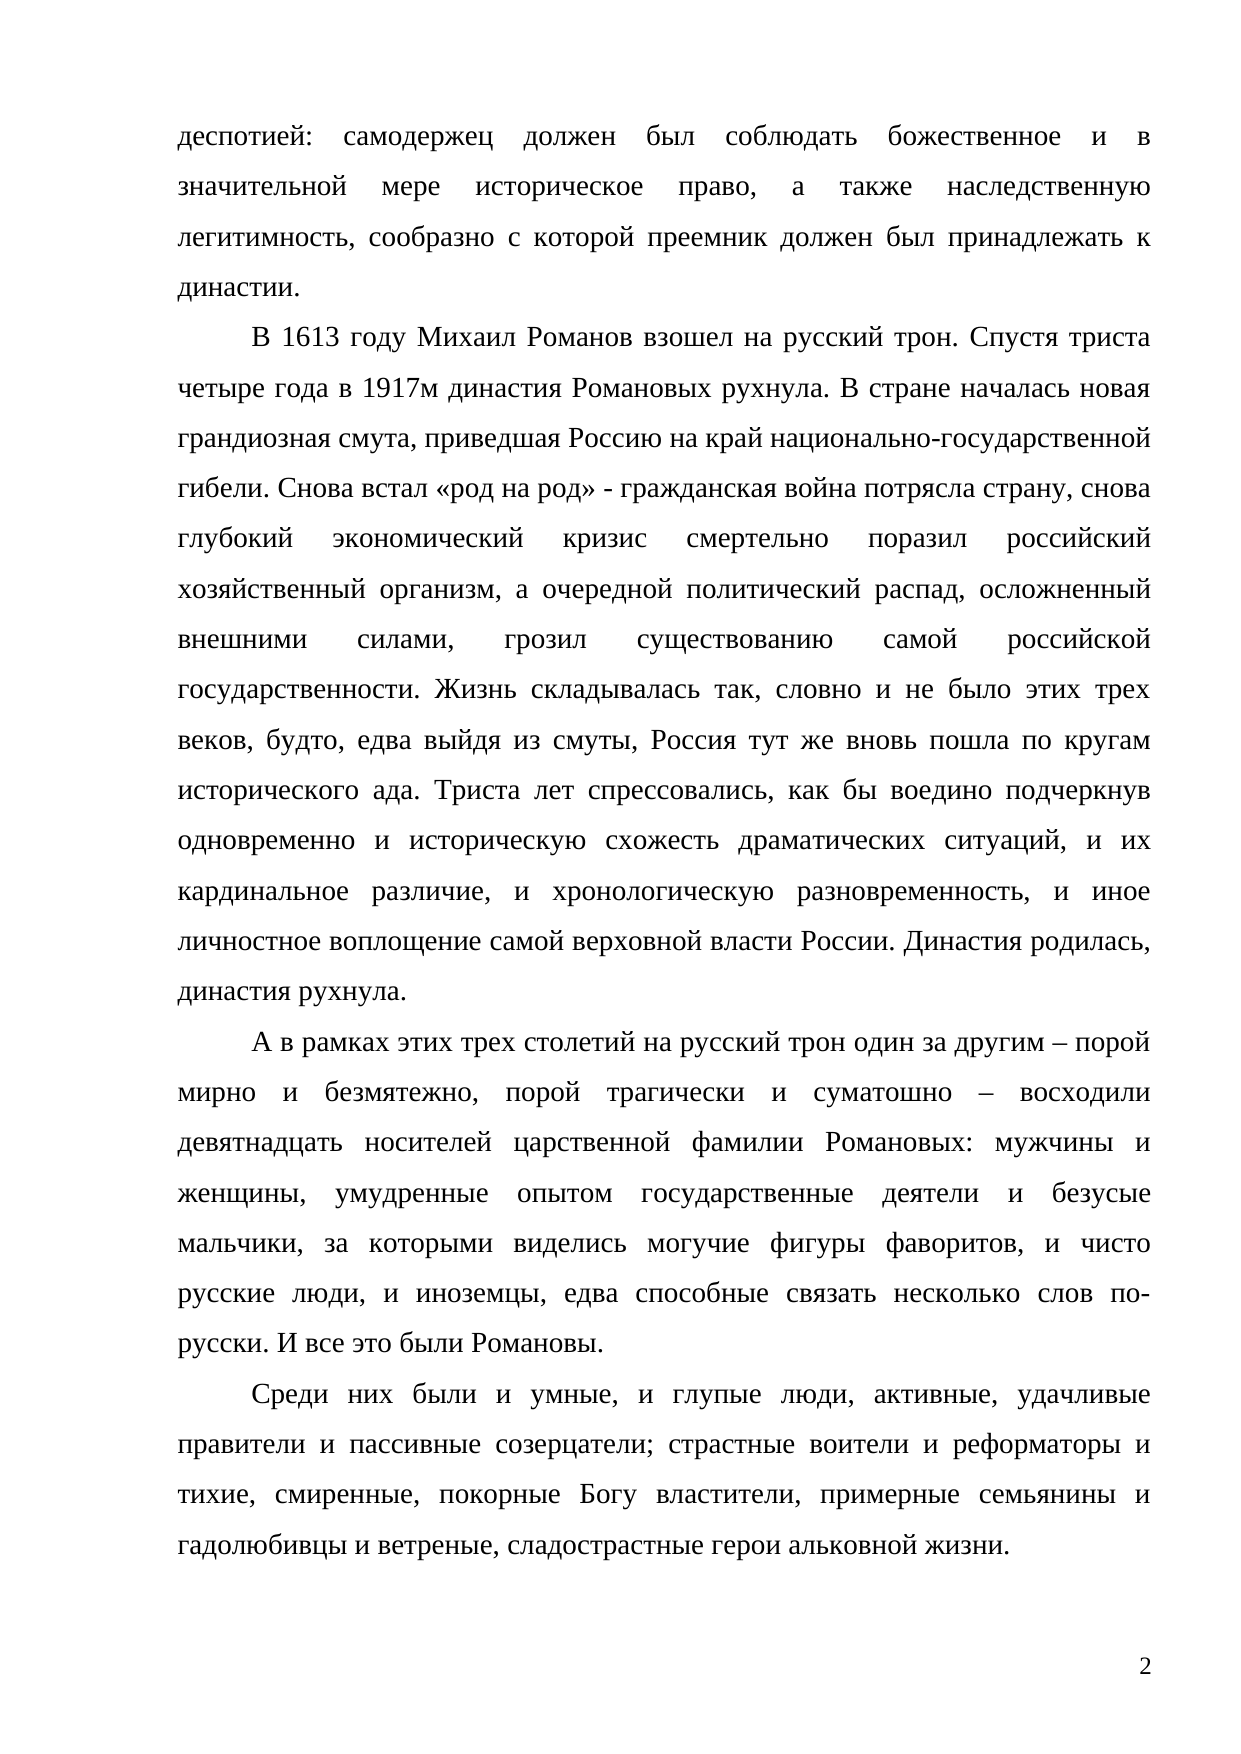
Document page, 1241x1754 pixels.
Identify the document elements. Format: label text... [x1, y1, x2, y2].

text А в рамках этих трех столетий на русский трон один за другим – порой мирно и безмятежно, порой трагически и суматошно – восходили девятнадцать носителей царственной фамилии Романовых: мужчины и женщины, умудренные опытом государственные деятели и безусые мальчики, за которыми виделись могучие фигуры фаворитов, и чисто русские люди, и иноземцы, едва способные связать несколько слов по-русски. И все это были Романовы. [177, 1024, 1152, 1359]
text Среди них были и умные, и глупые люди, активные, удачливые правители и пассивные созерцатели; страстные воители и реформаторы и тихие, смиренные, покорные Богу властители, примерные семьянины и гадолюбивцы и ветреные, сладострастные герои альковной жизни. [177, 1376, 1152, 1560]
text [177, 118, 1152, 303]
text В 1613 году Михаил Романов взошел на русский трон. Спустя триста четыре года в 1917м династия Романовых рухнула. В стране началась новая грандиозная смута, приведшая Россию на край национально-государственной гибели. Снова встал «род на род» - гражданская война потрясла страну, снова глубокий экономический кризис смертельно поразил российский хозяйственный организм, а очередной политический распад, осложненный внешними силами, грозил существованию самой российской государственности. Жизнь складывалась так, словно и не было этих трех веков, будто, едва выйдя из смуты, Россия тут же вновь пошла по кругам исторического ада. Триста лет спрессовались, как бы воедино подчеркнув одновременно и историческую схожесть драматических ситуаций, и их кардинальное различие, и хронологическую разновременность, и иное личностное воплощение самой верховной власти России. Династия родилась, династия рухнула. [177, 319, 1152, 1007]
